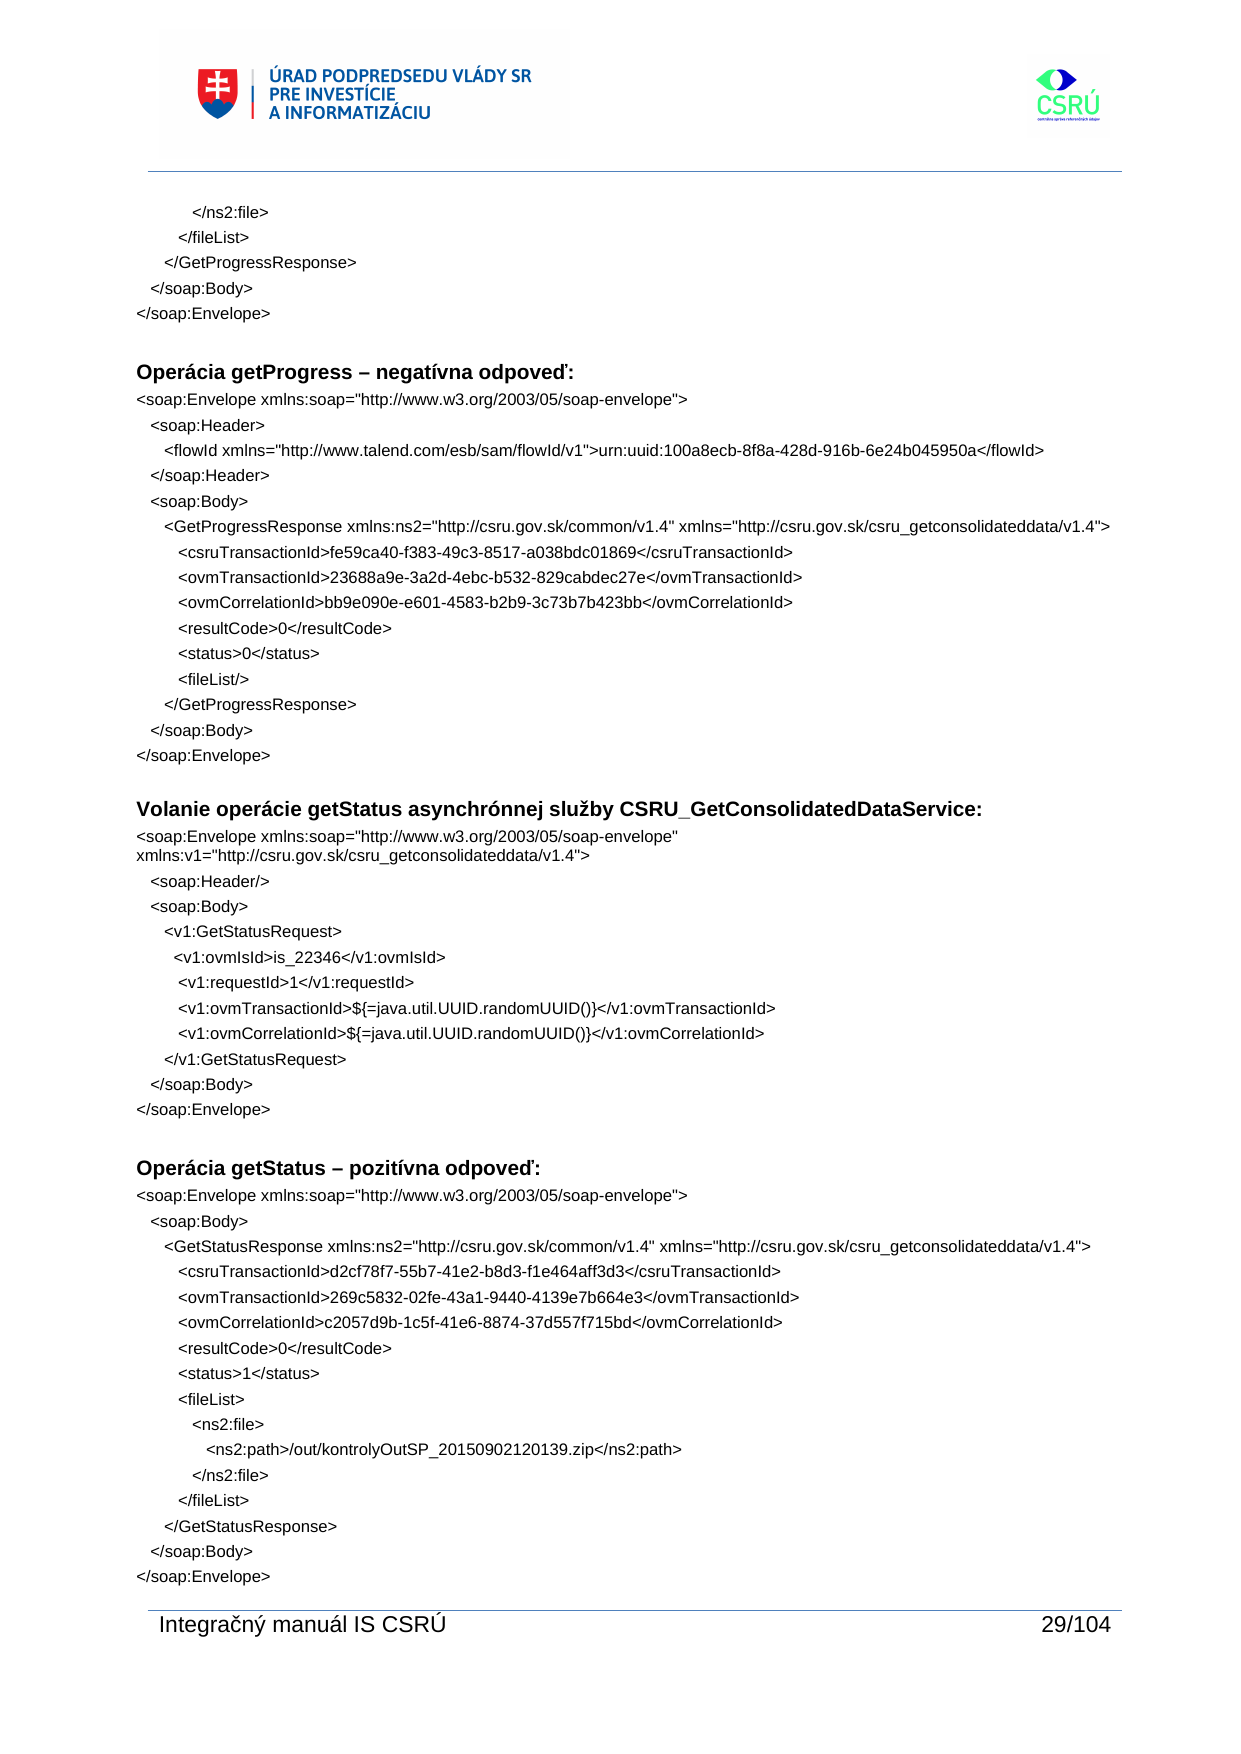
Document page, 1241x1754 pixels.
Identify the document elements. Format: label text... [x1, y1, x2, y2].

text <ns2:file> [136, 1415, 1122, 1434]
text Operácia getProgress – negatívna odpoveď: [136, 360, 1122, 384]
text Volanie operácie getStatus asynchrónnej služby CSRU_GetConsolidatedDataService: [136, 797, 1122, 821]
text </soap:Body> [136, 279, 1122, 298]
text </ns2:file> [136, 1466, 1122, 1485]
text </GetProgressResponse> [136, 695, 1122, 714]
text <v1:ovmTransactionId>${=java.util.UUID.randomUUID()}</v1:ovmTransactionId> [136, 998, 1122, 1018]
text <resultCode>0</resultCode> [136, 1338, 1122, 1358]
text <fileList> [136, 1389, 1122, 1408]
text <v1:requestId>1</v1:requestId> [136, 973, 1122, 992]
text <soap:Header/> [136, 871, 1122, 891]
text <soap:Envelope xmlns:soap="http://www.w3.org/2003/05/soap-envelope"> [136, 390, 1122, 409]
text <ovmTransactionId>269c5832-02fe-43a1-9440-4139e7b664e3</ovmTransactionId> [136, 1288, 1122, 1307]
text <soap:Envelope xmlns:soap="http://www.w3.org/2003/05/soap-envelope"> [136, 1186, 1122, 1205]
text <ovmCorrelationId>bb9e090e-e601-4583-b2b9-3c73b7b423bb</ovmCorrelationId> [136, 593, 1122, 612]
text </soap:Envelope> [136, 304, 1122, 323]
picture [158, 29, 571, 159]
text </soap:Envelope> [136, 1100, 1122, 1119]
text </fileList> [136, 1491, 1122, 1510]
text <csruTransactionId>fe59ca40-f383-49c3-8517-a038bdc01869</csruTransactionId> [136, 542, 1122, 562]
text </soap:Envelope> [136, 746, 1122, 765]
text <ovmTransactionId>23688a9e-3a2d-4ebc-b532-829cabdec27e</ovmTransactionId> [136, 568, 1122, 587]
text </soap:Header> [136, 466, 1122, 485]
text <flowId xmlns="http://www.talend.com/esb/sam/flowId/v1">urn:uuid:100a8ecb-8f8a-428d-916b-6e24b045950a</flowId> [136, 441, 1122, 460]
text Operácia getStatus – pozitívna odpoveď: [136, 1156, 1122, 1180]
text <GetStatusResponse xmlns:ns2="http://csru.gov.sk/common/v1.4" xmlns="http://csru.gov.sk/csru_getconsolidateddata/v1.4"> [136, 1237, 1122, 1256]
text <status>0</status> [136, 644, 1122, 663]
picture [1027, 54, 1111, 138]
text </soap:Envelope> [136, 1567, 1122, 1586]
text <soap:Envelope xmlns:soap="http://www.w3.org/2003/05/soap-envelope" xmlns:v1="http://csru.gov.sk/csru_getconsolidateddata/v1.4"> [136, 827, 1122, 865]
text <ovmCorrelationId>c2057d9b-1c5f-41e6-8874-37d557f715bd</ovmCorrelationId> [136, 1313, 1122, 1332]
text <soap:Header> [136, 415, 1122, 434]
text </soap:Body> [136, 1542, 1122, 1561]
text <v1:ovmCorrelationId>${=java.util.UUID.randomUUID()}</v1:ovmCorrelationId> [136, 1024, 1122, 1043]
text </GetStatusResponse> [136, 1516, 1122, 1536]
text <v1:GetStatusRequest> [136, 922, 1122, 941]
text <v1:ovmIsId>is_22346</v1:ovmIsId> [136, 948, 1122, 967]
text <soap:Body> [136, 492, 1122, 511]
text </ns2:file> [136, 202, 1122, 222]
text </soap:Body> [136, 1075, 1122, 1094]
text <csruTransactionId>d2cf78f7-55b7-41e2-b8d3-f1e464aff3d3</csruTransactionId> [136, 1262, 1122, 1281]
text <soap:Body> [136, 1211, 1122, 1231]
text <GetProgressResponse xmlns:ns2="http://csru.gov.sk/common/v1.4" xmlns="http://csru.gov.sk/csru_getconsolidateddata/v1.4"> [136, 517, 1122, 536]
text <fileList/> [136, 669, 1122, 689]
text <resultCode>0</resultCode> [136, 619, 1122, 638]
text </fileList> [136, 228, 1122, 247]
text </v1:GetStatusRequest> [136, 1049, 1122, 1068]
text <status>1</status> [136, 1364, 1122, 1383]
text </GetProgressResponse> [136, 253, 1122, 272]
text <ns2:path>/out/kontrolyOutSP_20150902120139.zip</ns2:path> [136, 1440, 1122, 1459]
text </soap:Body> [136, 720, 1122, 739]
text <soap:Body> [136, 897, 1122, 916]
